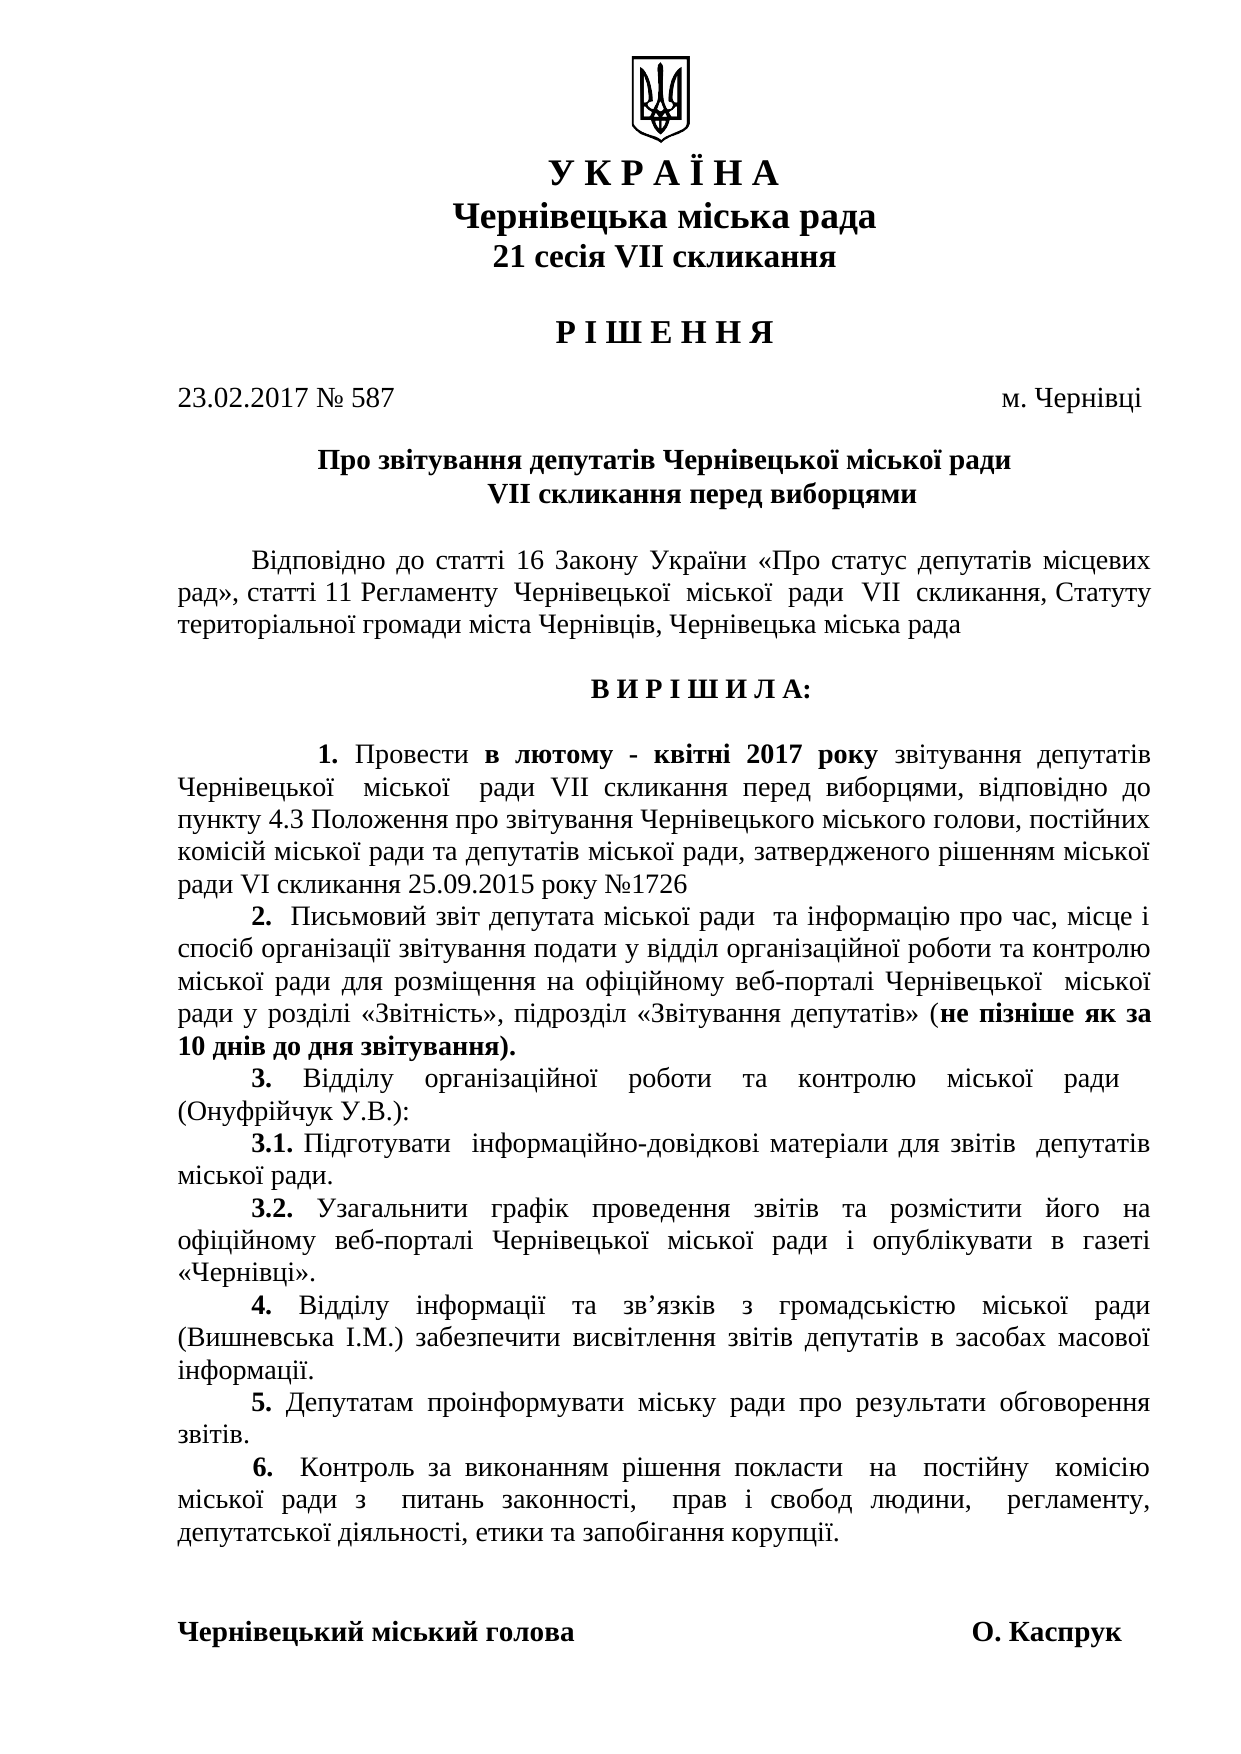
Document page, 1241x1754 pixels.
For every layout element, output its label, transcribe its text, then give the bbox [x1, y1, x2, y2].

text 3.1. Підготувати інформаційно-довідкові матеріали для звітів депутатів міської ради. [177, 1126, 1152, 1191]
text 5. Депутатам проінформувати міську ради про результати обговорення звітів. [177, 1385, 1152, 1450]
text 6. Контроль за виконанням рішення покласти на постійну комісію міської ради з питань законності, прав і свобод людини, регламенту, депутатської діяльності, етики та запобігання корупції. [177, 1450, 1152, 1547]
subtitle Чернівецький міський голова [177, 1614, 1152, 1648]
title Про звітування депутатів Чернівецької міської ради [177, 442, 1152, 476]
text VІІ скликання перед виборцями [177, 476, 1152, 509]
subtitle У К Р А Ї Н А [121, 150, 1205, 193]
text Р І Ш Е Н Н Я [177, 313, 1152, 351]
text 2. Письмовий звіт депутата міської ради та інформацію про час, місце і спосіб організації звітування подати у відділ організаційної роботи та контролю міської ради для розміщення на офіційному веб-порталі Чернівецької міської ради у розділі «Звітність», підрозділ «Звітування депутатів» (не пізніше як за 10 днів до дня звітування). [177, 899, 1152, 1061]
text 23.02.2017 № 587 м. Чернівці [177, 380, 1152, 413]
text 3. Відділу організаційної роботи та контролю міської ради (Онуфрійчук У.В.): [177, 1061, 1152, 1126]
text Відповідно до статті 16 Закону України «Про статус депутатів місцевих рад», статті 11 Регламенту Чернівецької міської ради VІІ скликання, Статуту територіальної громади міста Чернівців, Чернівецька міська рада [177, 543, 1152, 640]
text 1. Провести в лютому - квітні 2017 року звітування депутатів Чернівецької міської ради VІІ скликання перед виборцями, відповідно до пункту 4.3 Положення про звітування Чернівецького міського голови, постійних комісій міської ради та депутатів міської ради, затвердженого рішенням міської ради VІ скликання 25.09.2015 року №1726 [177, 737, 1152, 899]
text 21 сесія VІІ скликання [177, 236, 1152, 274]
text 4. Відділу інформації та зв’язків з громадськістю міської ради (Вишневська І.М.) забезпечити висвітлення звітів депутатів в засобах масової інформації. [177, 1288, 1152, 1385]
text 3.2. Узагальнити графік проведення звітів та розмістити його на офіційному веб-порталі Чернівецької міської ради і опублікувати в газеті «Чернівці». [177, 1191, 1152, 1288]
text В И Р І Ш И Л А: [177, 672, 1152, 705]
subtitle Чернівецька міська рада [177, 193, 1152, 236]
